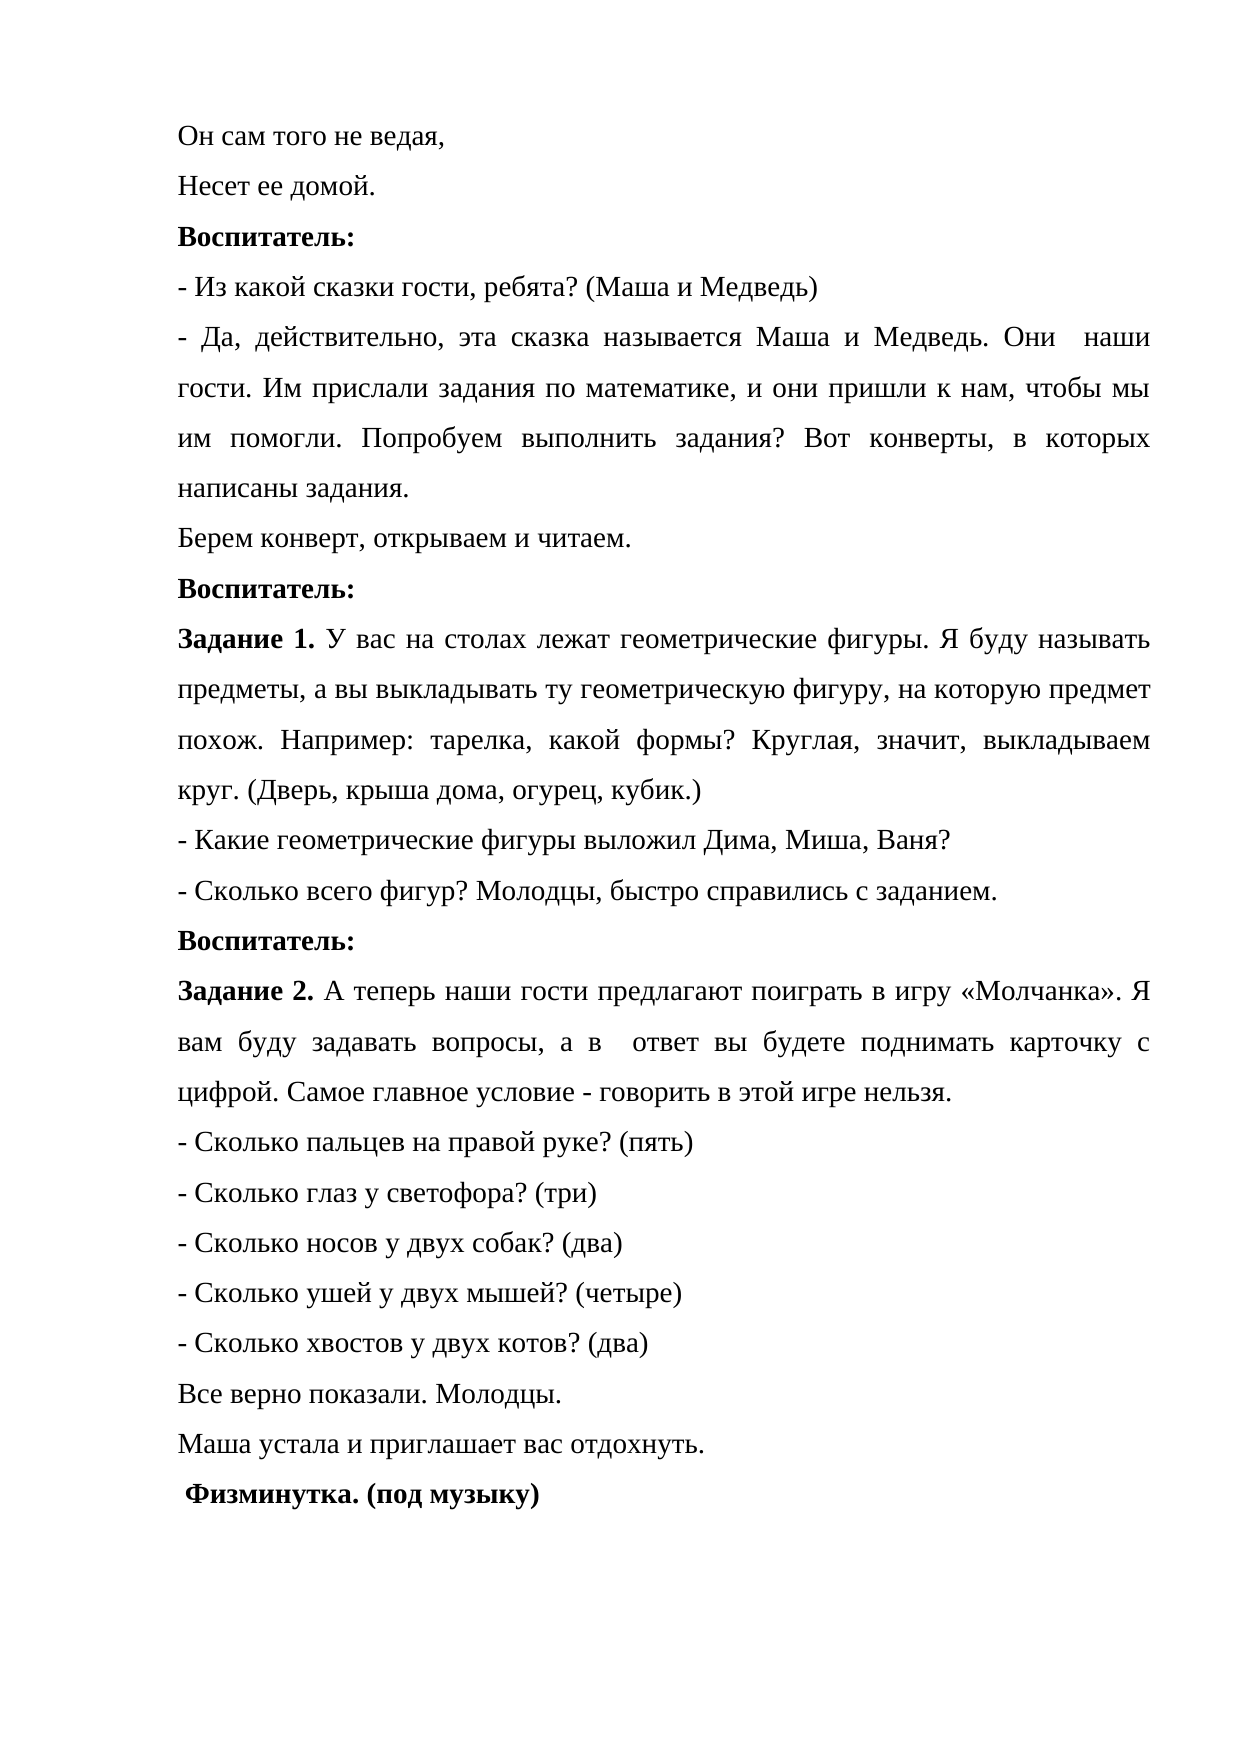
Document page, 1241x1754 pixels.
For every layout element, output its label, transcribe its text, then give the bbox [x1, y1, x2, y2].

text Воспитатель: [177, 219, 1152, 252]
text - Из какой сказки гости, ребята? (Маша и Медведь) [177, 269, 1152, 303]
text Задание 2. А теперь наши гости предлагают поиграть в игру «Молчанка». Я вам буду задавать вопросы, а в ответ вы будете поднимать карточку с цифрой. Самое главное условие - говорить в этой игре нельзя. [177, 973, 1152, 1108]
text Несет ее домой. [177, 168, 1152, 202]
text Воспитатель: [177, 923, 1152, 957]
text - Сколько глаз у светофора? (три) [177, 1175, 1152, 1208]
text Маша устала и приглашает вас отдохнуть. [177, 1426, 1152, 1460]
text Он сам того не ведая, [177, 118, 1152, 152]
text - Да, действительно, эта сказка называется Маша и Медведь. Они наши гости. Им прислали задания по математике, и они пришли к нам, чтобы мы им помогли. Попробуем выполнить задания? Вот конверты, в которых написаны задания. [177, 319, 1152, 504]
text - Сколько ушей у двух мышей? (четыре) [177, 1275, 1152, 1309]
text - Сколько пальцев на правой руке? (пять) [177, 1124, 1152, 1158]
text Все верно показали. Молодцы. [177, 1376, 1152, 1409]
text Берем конверт, открываем и читаем. [177, 521, 1152, 554]
text - Сколько всего фигур? Молодцы, быстро справились с заданием. [177, 873, 1152, 906]
text - Сколько хвостов у двух котов? (два) [177, 1326, 1152, 1359]
text Физминутка. (под музыку) [177, 1477, 1152, 1510]
text Задание 1. У вас на столах лежат геометрические фигуры. Я буду называть предметы, а вы выкладывать ту геометрическую фигуру, на которую предмет похож. Например: тарелка, какой формы? Круглая, значит, выкладываем круг. (Дверь, крыша дома, огурец, кубик.) [177, 621, 1152, 806]
text - Сколько носов у двух собак? (два) [177, 1225, 1152, 1258]
text Воспитатель: [177, 571, 1152, 604]
text - Какие геометрические фигуры выложил Дима, Миша, Ваня? [177, 822, 1152, 856]
